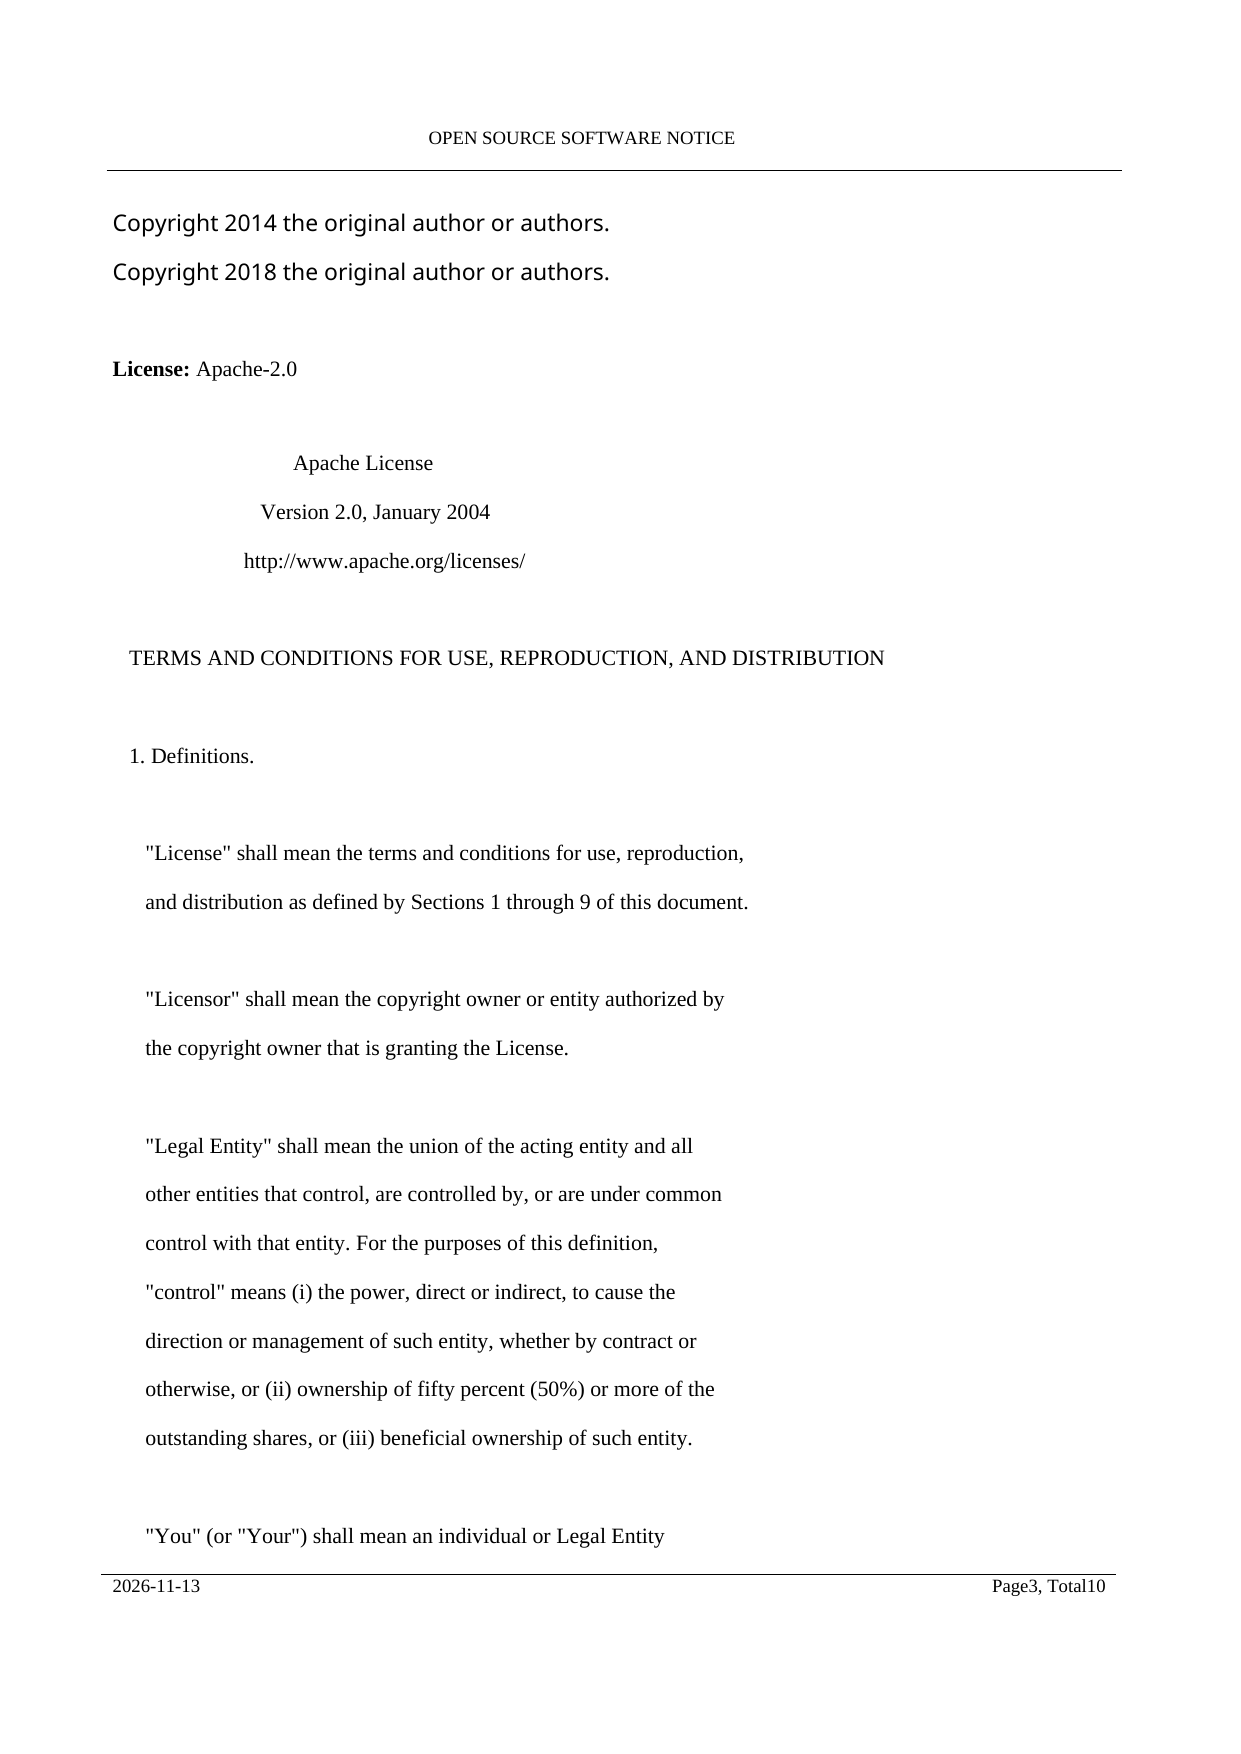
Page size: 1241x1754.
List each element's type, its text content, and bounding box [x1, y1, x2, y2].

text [112, 398, 1128, 1551]
text License: Apache-2.0 [112, 353, 1128, 385]
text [112, 206, 1128, 336]
